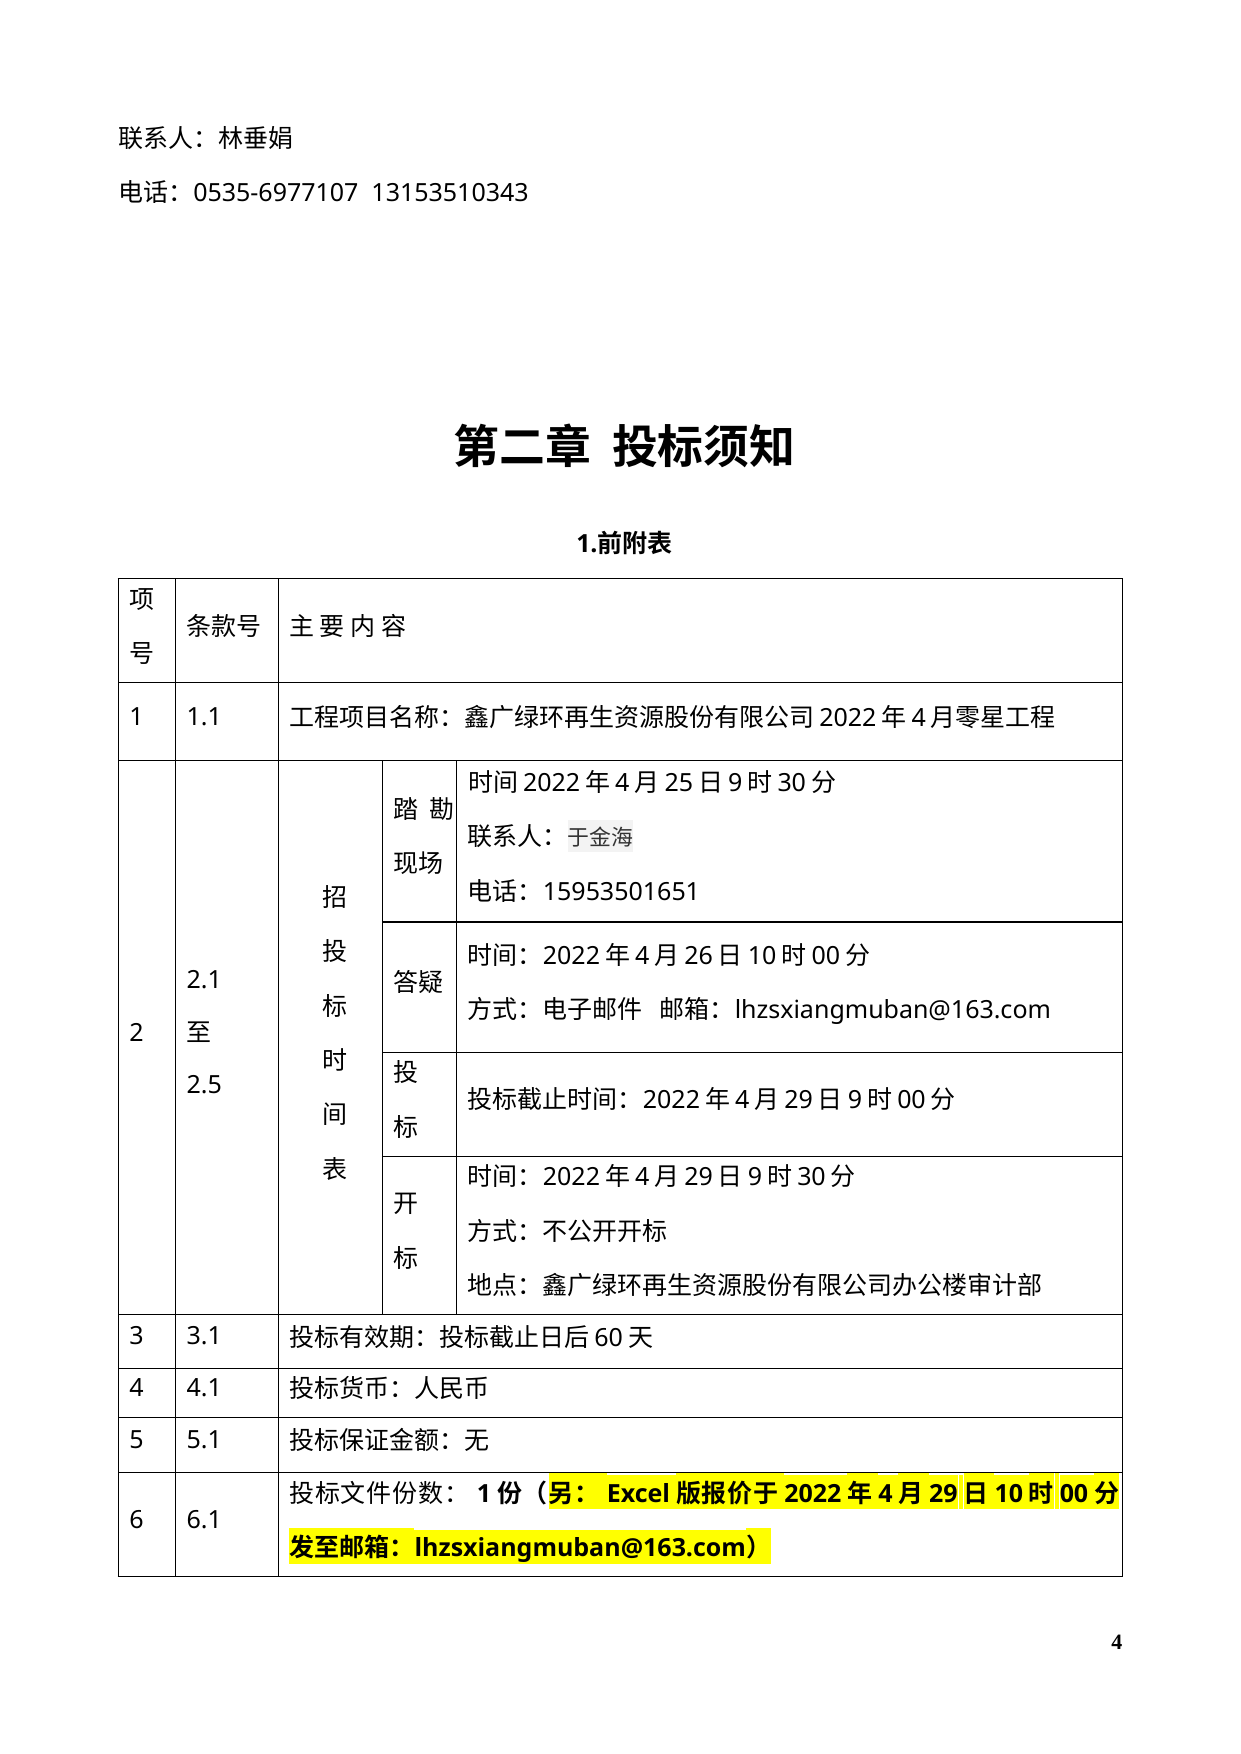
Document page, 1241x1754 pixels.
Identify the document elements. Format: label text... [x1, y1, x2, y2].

table_cell 4 [119, 1369, 175, 1417]
table_cell 投标有效期：投标截止日后60天 [279, 1315, 1122, 1367]
table_cell 投标截止时间：2022年4月29日9时00分 [457, 1053, 1122, 1156]
table_cell 踏勘现场 [383, 761, 456, 921]
table_cell 答疑 [383, 923, 456, 1052]
table_cell 6.1 [176, 1473, 278, 1576]
table_cell 开 标 [383, 1157, 456, 1314]
text 第二章 投标须知 [118, 424, 1131, 474]
table_header 条款号 [176, 579, 278, 682]
table_cell 投 标 [383, 1053, 456, 1156]
text 电话：0535-6977107 13153510343 [118, 172, 1122, 209]
table_cell 5 [119, 1418, 175, 1472]
table_cell 3 [119, 1315, 175, 1367]
table_cell 工程项目名称：鑫广绿环再生资源股份有限公司2022年4月零星工程 [279, 683, 1122, 760]
table_cell 投标货币：人民币 [279, 1369, 1122, 1417]
table_cell 招 投 标 时 间 表 [279, 761, 382, 1314]
table_cell 6 [119, 1473, 175, 1576]
table_cell 时间：2022年4月29日9时30分 方式：不公开开标 地点：鑫广绿环再生资源股份有限公司办公楼审计部 [457, 1157, 1122, 1314]
table_cell 5.1 [176, 1418, 278, 1472]
table_cell 时间：2022年4月26日10时00分 方式：电子邮件 邮箱：lhzsxiangmuban@163.com [457, 923, 1122, 1052]
table_cell 1.1 [176, 683, 278, 760]
table_cell 4.1 [176, 1369, 278, 1417]
table_header 主 要 内 容 [279, 579, 1122, 682]
table_cell 投标保证金额：无 [279, 1418, 1122, 1472]
text 联系人：林垂娟 [218, 118, 1122, 154]
table_cell 2 [119, 761, 175, 1314]
table_header 项号 [119, 579, 175, 682]
table_cell 投标文件份数： 1份（另： Excel版报价于2022年4月29日10时00分发至邮箱：lhzsxiangmuban@163.com） [279, 1473, 1122, 1576]
table_cell 时间2022年4月25日9时30分 联系人：于金海 电话：15953501651 [457, 761, 1122, 921]
table_cell 3.1 [176, 1315, 278, 1367]
table_cell 1 [119, 683, 175, 760]
table_cell 2.1 至 2.5 [176, 761, 278, 1314]
text 1.前附表 [118, 524, 1130, 560]
